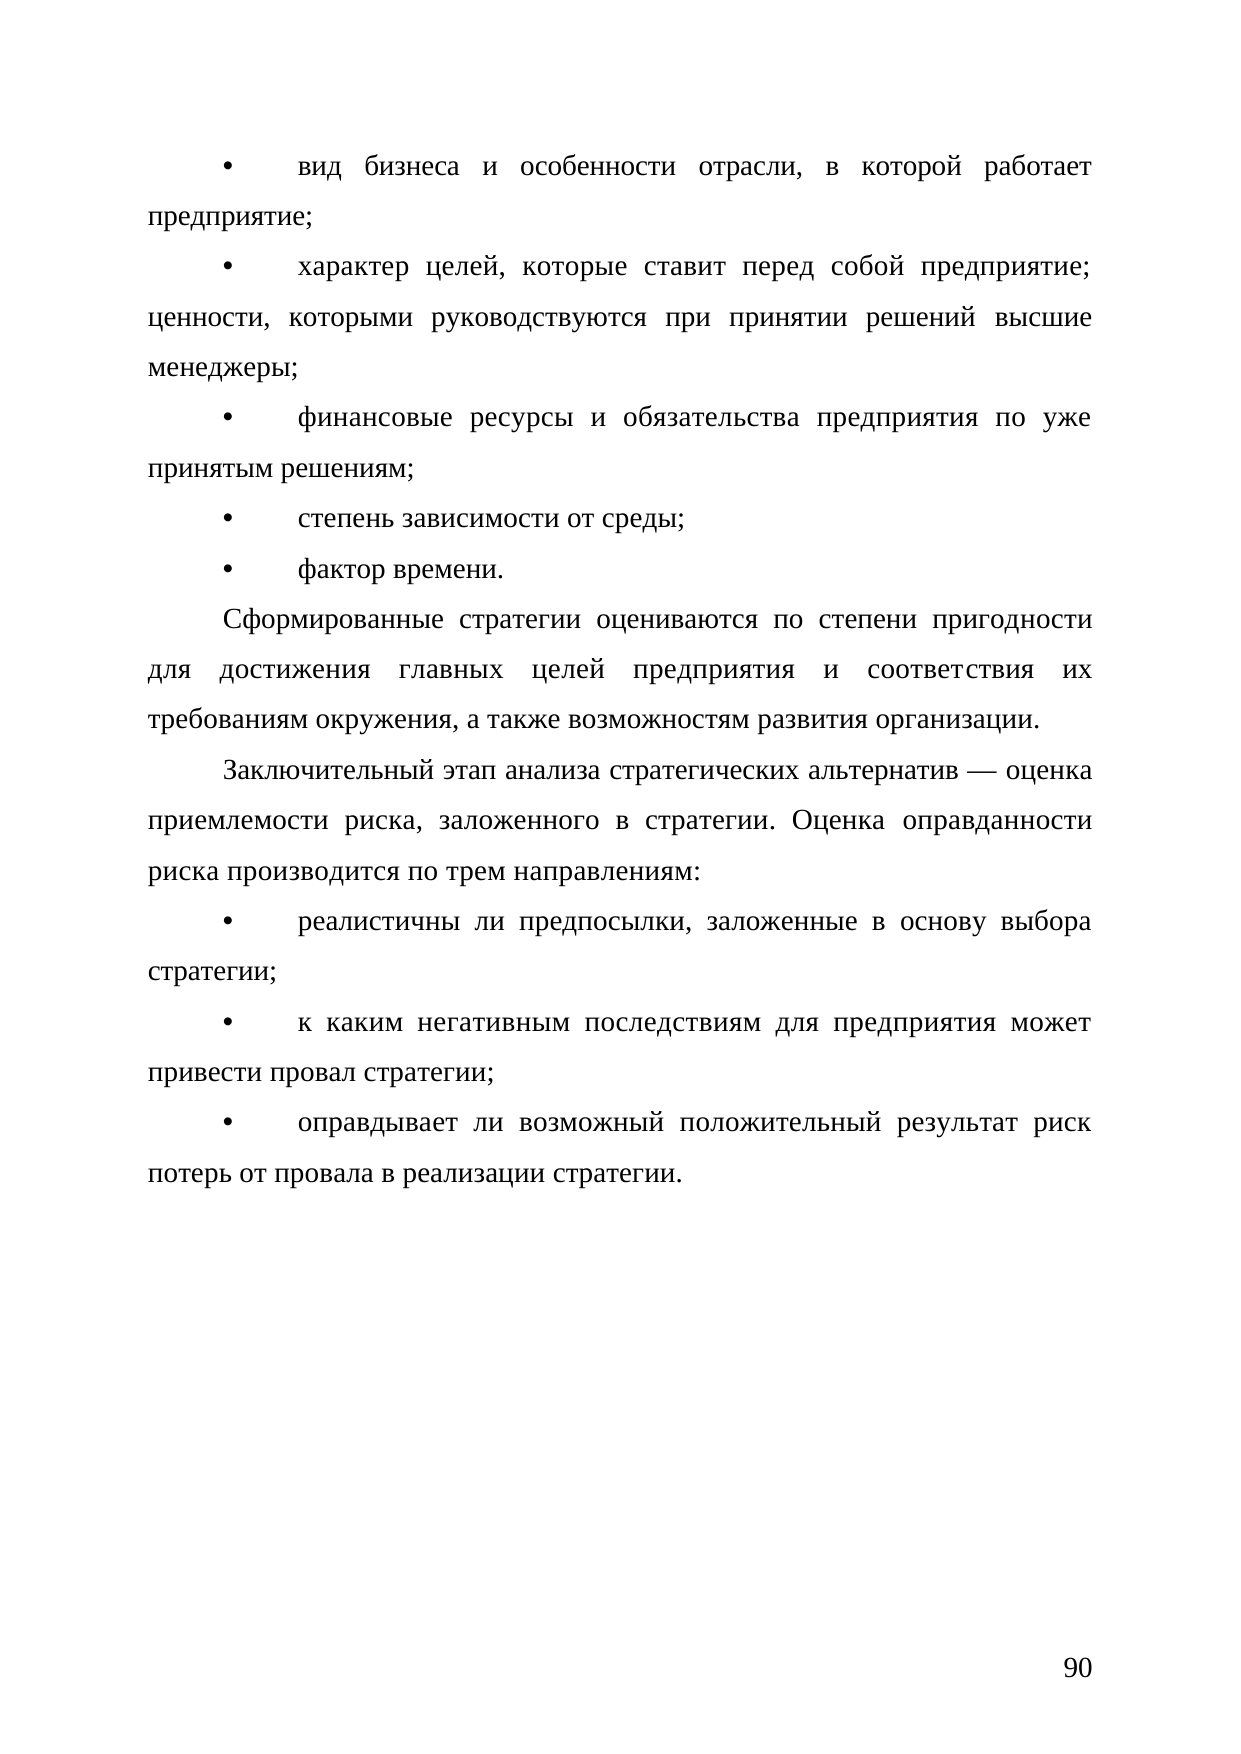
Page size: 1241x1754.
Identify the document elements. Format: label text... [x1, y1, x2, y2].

list финансовые ресурсы и обязательства предприятия по уже принятым решениям; [148, 399, 1092, 483]
text Сформированные стратегии оцениваются по степени пригодности для достижения главных целей предприятия и соответствия их требованиям окружения, а также возможностям развития организации. [148, 601, 1092, 735]
list оправдывает ли возможный положительный результат риск потерь от провала в реализации стратегии. [148, 1104, 1092, 1188]
list степень зависимости от среды; [148, 500, 1092, 534]
text Заключительный этап анализа стратегических альтернатив — оценка приемлемости риска, заложенного в стратегии. Оценка оправданности риска производится по трем направлениям: [148, 752, 1092, 886]
list характер целей, которые ставит перед собой предприятие; ценности, которыми руководствуются при принятии решений высшие менеджеры; [148, 248, 1092, 383]
list фактор времени. [148, 551, 1092, 584]
list реалистичны ли предпосылки, заложенные в основу выбора стратегии; [148, 903, 1092, 987]
list к каким негативным последствиям для предприятия может привести провал стратегии; [148, 1004, 1092, 1088]
list вид бизнеса и особенности отрасли, в которой работает предприятие; [148, 148, 1092, 232]
